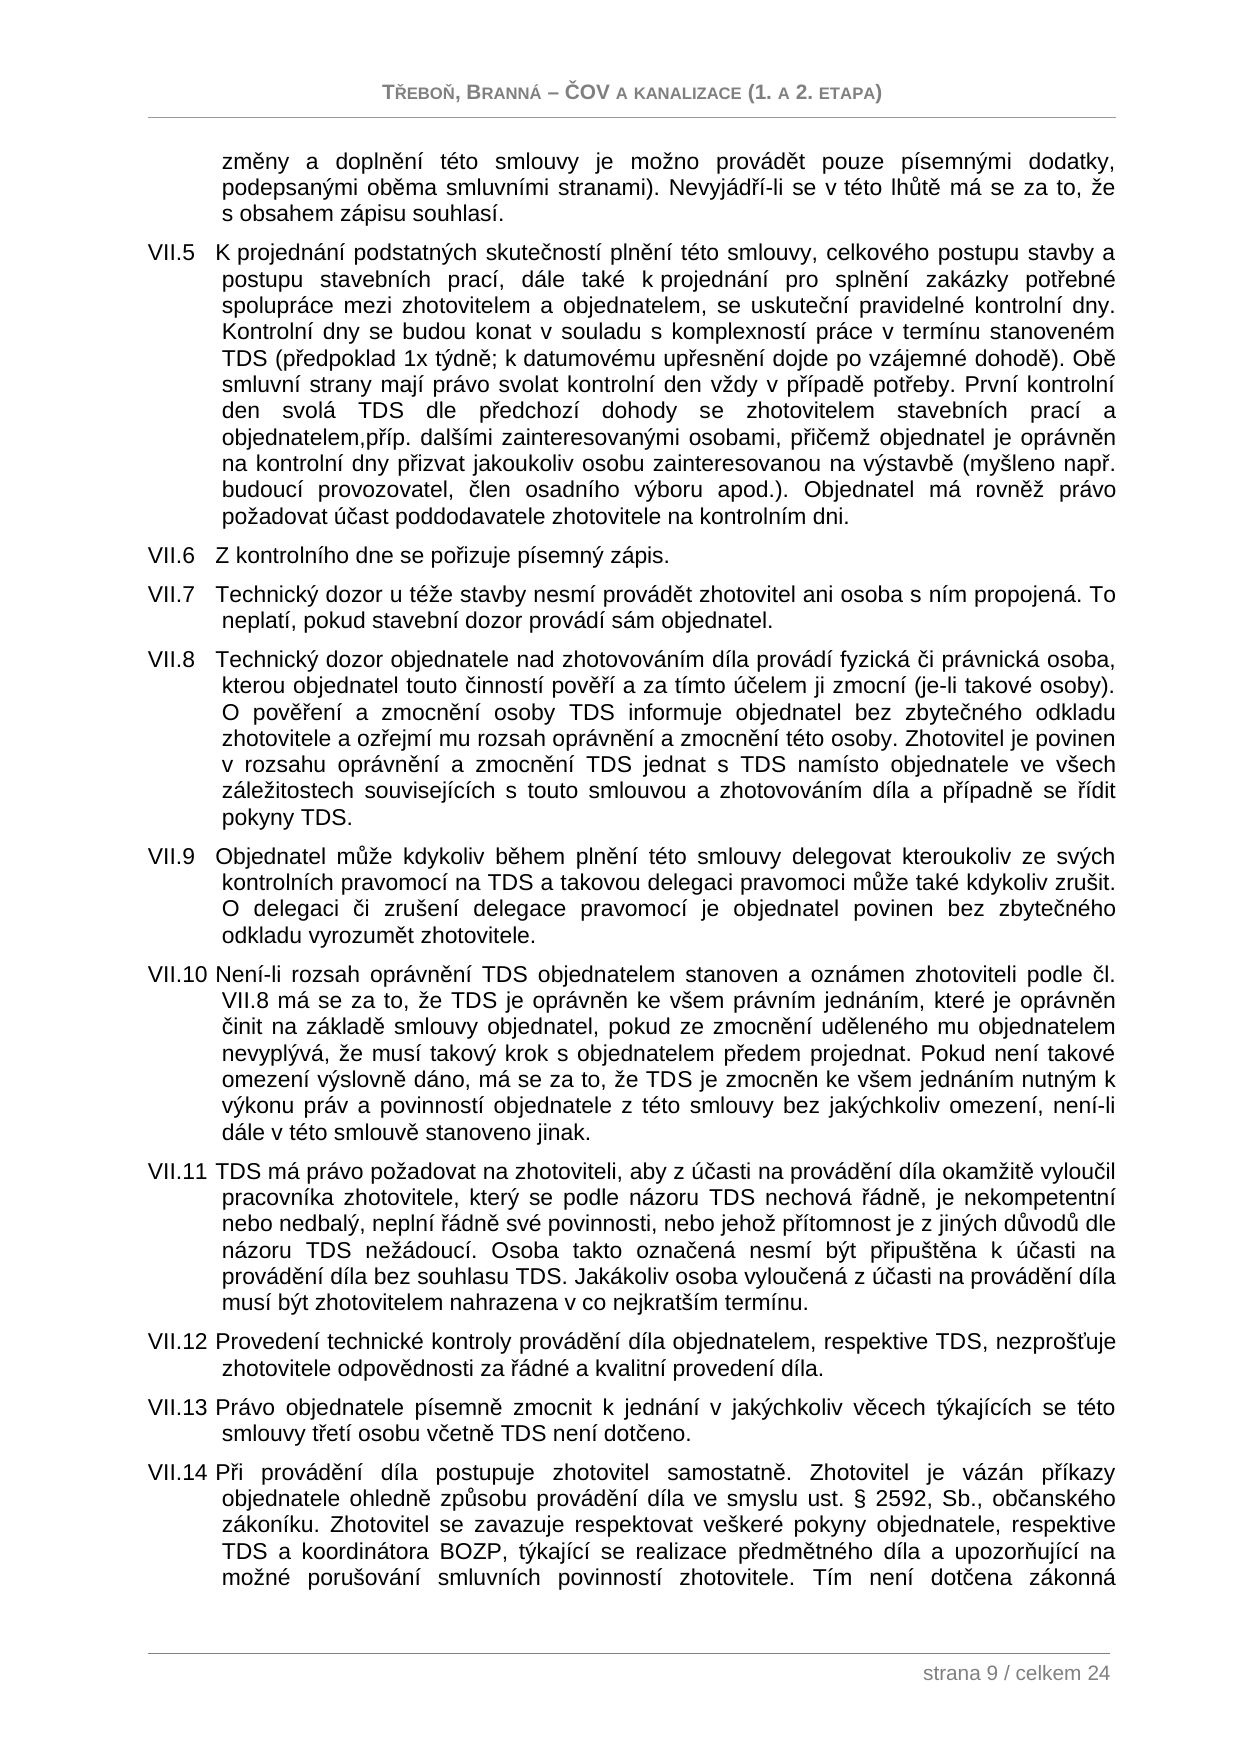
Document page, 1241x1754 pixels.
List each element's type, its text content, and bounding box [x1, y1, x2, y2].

list Není-li rozsah oprávnění TDS objednatelem stanoven a oznámen zhotoviteli podle čl. VII.8 má se za to, že TDS je oprávněn ke všem právním jednáním, které je oprávněn činit na základě smlouvy objednatel, pokud ze zmocnění uděleného mu objednatelem nevyplývá, že musí takový krok s objednatelem předem projednat. Pokud není takové omezení výslovně dáno, má se za to, že TDS je zmocněn ke všem jednáním nutným k výkonu práv a povinností objednatele z této smlouvy bez jakýchkoliv omezení, není-li dále v této smlouvě stanoveno jinak. [148, 961, 1116, 1145]
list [148, 148, 1116, 227]
list Právo objednatele písemně zmocnit k jednání v jakýchkoliv věcech týkajících se této smlouvy třetí osobu včetně TDS není dotčeno. [148, 1393, 1116, 1446]
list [148, 1459, 1116, 1590]
list Technický dozor objednatele nad zhotovováním díla provádí fyzická či právnická osoba, kterou objednatel touto činností pověří a za tímto účelem ji zmocní (je-li takové osoby). O pověření a zmocnění osoby TDS informuje objednatel bez zbytečného odkladu zhotovitele a ozřejmí mu rozsah oprávnění a zmocnění této osoby. Zhotovitel je povinen v rozsahu oprávnění a zmocnění TDS jednat s TDS namísto objednatele ve všech záležitostech souvisejících s touto smlouvou a zhotovováním díla a případně se řídit pokyny TDS. [148, 646, 1116, 830]
list Provedení technické kontroly provádění díla objednatelem, respektive TDS, nezprošťuje zhotovitele odpovědnosti za řádné a kvalitní provedení díla. [148, 1328, 1116, 1381]
list Z kontrolního dne se pořizuje písemný zápis. [148, 542, 1116, 568]
list K projednání podstatných skutečností plnění této smlouvy, celkového postupu stavby a postupu stavebních prací, dále také k projednání pro splnění zakázky potřebné spolupráce mezi zhotovitelem a objednatelem, se uskuteční pravidelné kontrolní dny. Kontrolní dny se budou konat v souladu s komplexností práce v termínu stanoveném TDS (předpoklad 1x týdně; k datumovému upřesnění dojde po vzájemné dohodě). Obě smluvní strany mají právo svolat kontrolní den vždy v případě potřeby. První kontrolní den svolá TDS dle předchozí dohody se zhotovitelem stavebních prací a objednatelem,příp. dalšími zainteresovanými osobami, přičemž objednatel je oprávněn na kontrolní dny přizvat jakoukoliv osobu zainteresovanou na výstavbě (myšleno např. budoucí provozovatel, člen osadního výboru apod.). Objednatel má rovněž právo požadovat účast poddodavatele zhotovitele na kontrolním dni. [148, 239, 1116, 529]
list TDS má právo požadovat na zhotoviteli, aby z účasti na provádění díla okamžitě vyloučil pracovníka zhotovitele, který se podle názoru TDS nechová řádně, je nekompetentní nebo nedbalý, neplní řádně své povinnosti, nebo jehož přítomnost je z jiných důvodů dle názoru TDS nežádoucí. Osoba takto označená nesmí být připuštěna k účasti na provádění díla bez souhlasu TDS. Jakákoliv osoba vyloučená z účasti na provádění díla musí být zhotovitelem nahrazena v co nejkratším termínu. [148, 1158, 1116, 1316]
list Objednatel může kdykoliv během plnění této smlouvy delegovat kteroukoliv ze svých kontrolních pravomocí na TDS a takovou delegaci pravomoci může také kdykoliv zrušit. O delegaci či zrušení delegace pravomocí je objednatel povinen bez zbytečného odkladu vyrozumět zhotovitele. [148, 843, 1116, 948]
list Technický dozor u téže stavby nesmí provádět zhotovitel ani osoba s ním propojená. To neplatí, pokud stavební dozor provádí sám objednatel. [148, 581, 1116, 633]
